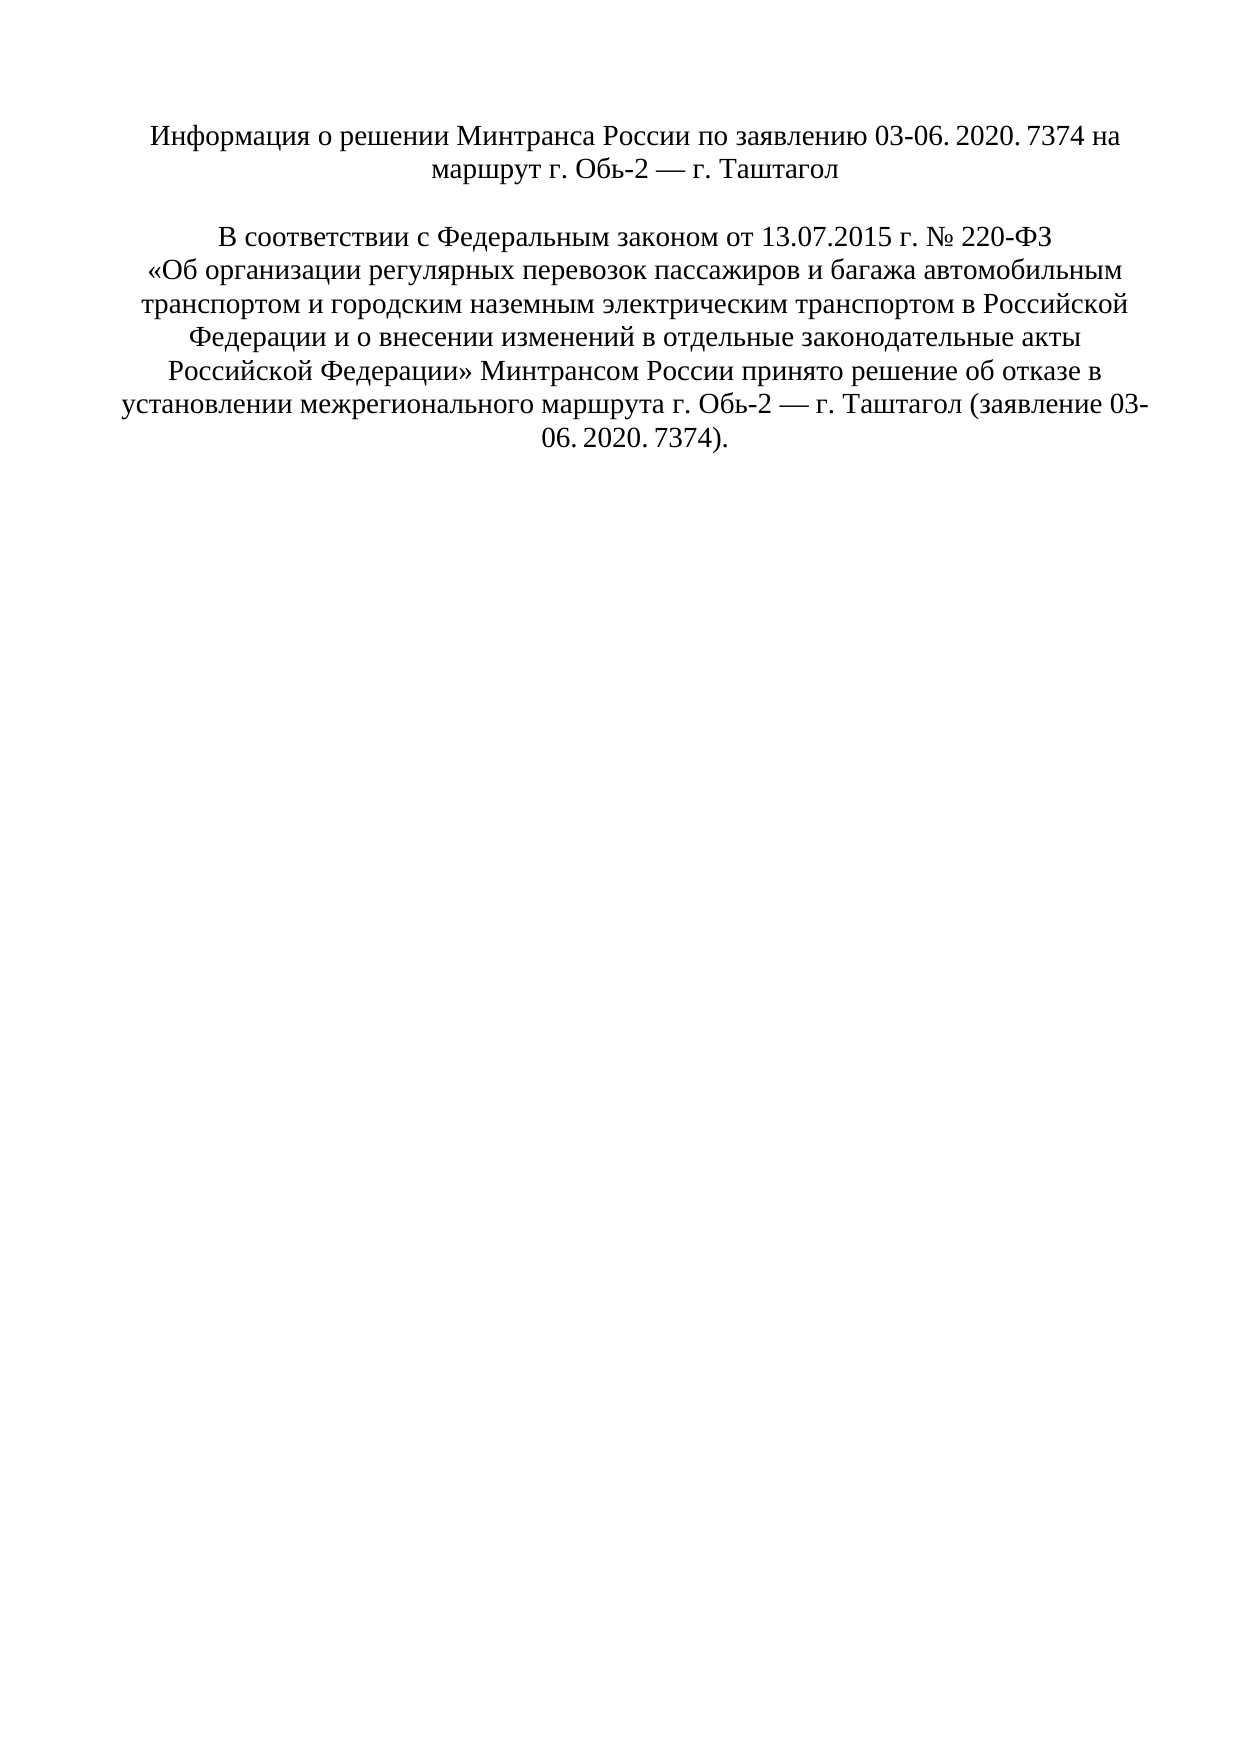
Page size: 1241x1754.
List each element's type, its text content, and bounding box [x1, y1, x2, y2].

text В соответствии с Федеральным законом от 13.07.2015 г. № 220-ФЗ «Об организации регулярных перевозок пассажиров и багажа автомобильным транспортом и городским наземным электрическим транспортом в Российской Федерации и о внесении изменений в отдельные законодательные акты Российской Федерации» Минтрансом России принято решение об отказе в установлении межрегионального маршрута г. Обь-2 — г. Таштагол (заявление 03-06. 2020. 7374). [118, 219, 1152, 453]
text Информация о решении Минтранса России по заявлению 03-06. 2020. 7374 на маршрут г. Обь-2 — г. Таштагол [118, 118, 1152, 185]
